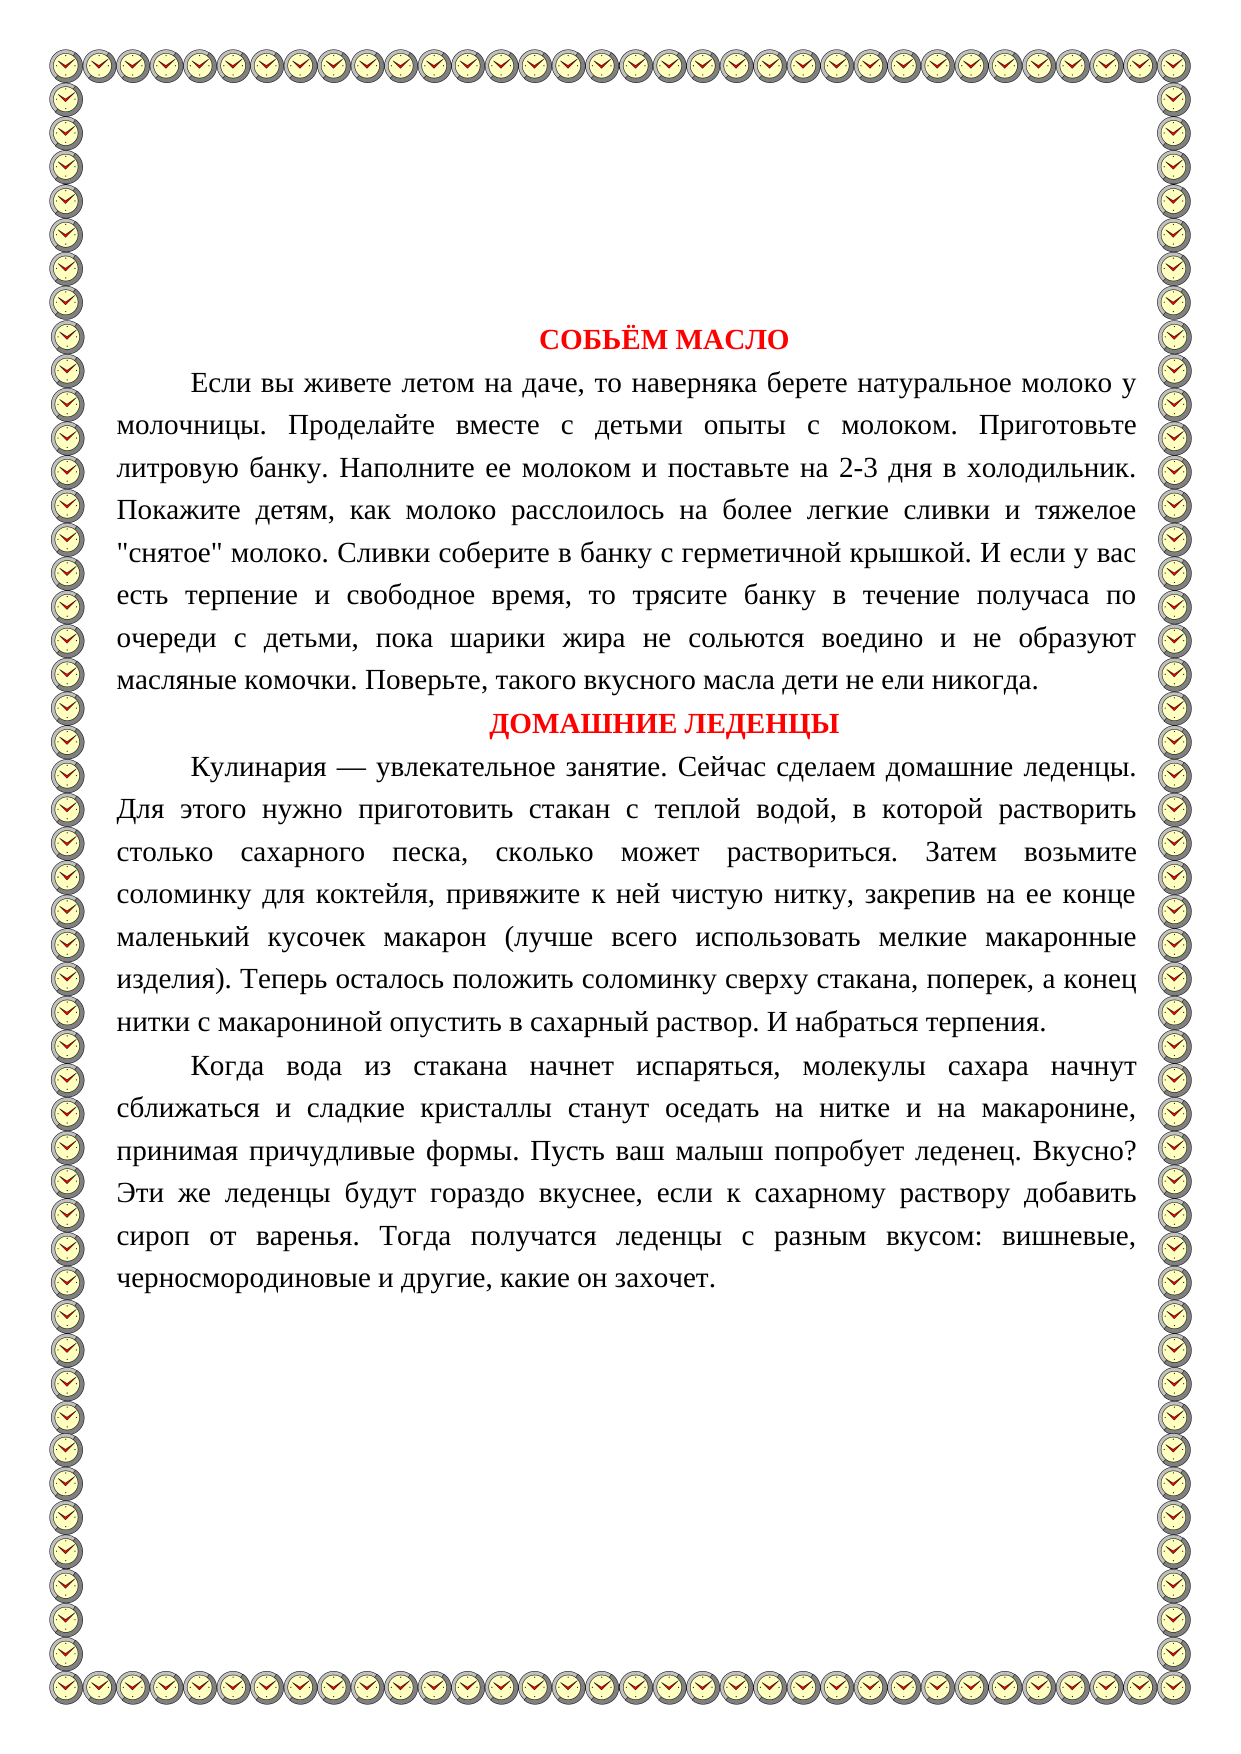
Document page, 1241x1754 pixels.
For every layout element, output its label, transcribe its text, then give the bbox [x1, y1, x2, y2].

subtitle СОБЬЁМ МАСЛО [191, 119, 1137, 356]
text Кулинария — увлекательное занятие. Сейчас сделаем домашние леденцы. Для этого нужно приготовить стакан с теплой водой, в которой растворить столько сахарного песка, сколько может раствориться. Затем возьмите соломинку для коктейля, привяжите к ней чистую нитку, закрепив на ее конце маленький кусочек макарон (лучше всего использовать мелкие макаронные изделия). Теперь осталось положить соломинку сверху стакана, поперек, а конец нитки с макарониной опустить в сахарный раствор. И набраться терпения. [116, 749, 1138, 1037]
text Когда вода из стакана начнет испаряться, молекулы сахара начнут сближаться и сладкие кристаллы станут оседать на нитке и на макаронине, принимая причудливые формы. Пусть ваш малыш попробует леденец. Вкусно? Эти же леденцы будут гораздо вкуснее, если к сахарному раствору добавить сироп от варенья. Тогда получатся леденцы с разным вкусом: вишневые, черносмородиновые и другие, какие он захочет. [116, 1048, 1138, 1294]
text Если вы живете летом на даче, то наверняка берете натуральное молоко у молочницы. Проделайте вместе с детьми опыты с молоком. Приготовьте литровую банку. Наполните ее молоком и поставьте на 2-3 дня в холодильник. Покажите детям, как молоко расслоилось на более легкие сливки и тяжелое "снятое" молоко. Сливки соберите в банку с герметичной крышкой. И если у вас есть терпение и свободное время, то трясите банку в течение получаса по очереди с детьми, пока шарики жира не сольются воедино и не образуют масляные комочки. Поверьте, такого вкусного масла дети не ели никогда. [116, 365, 1138, 696]
subtitle ДОМАШНИЕ ЛЕДЕНЦЫ [191, 706, 1137, 740]
picture [48, 48, 1192, 1705]
